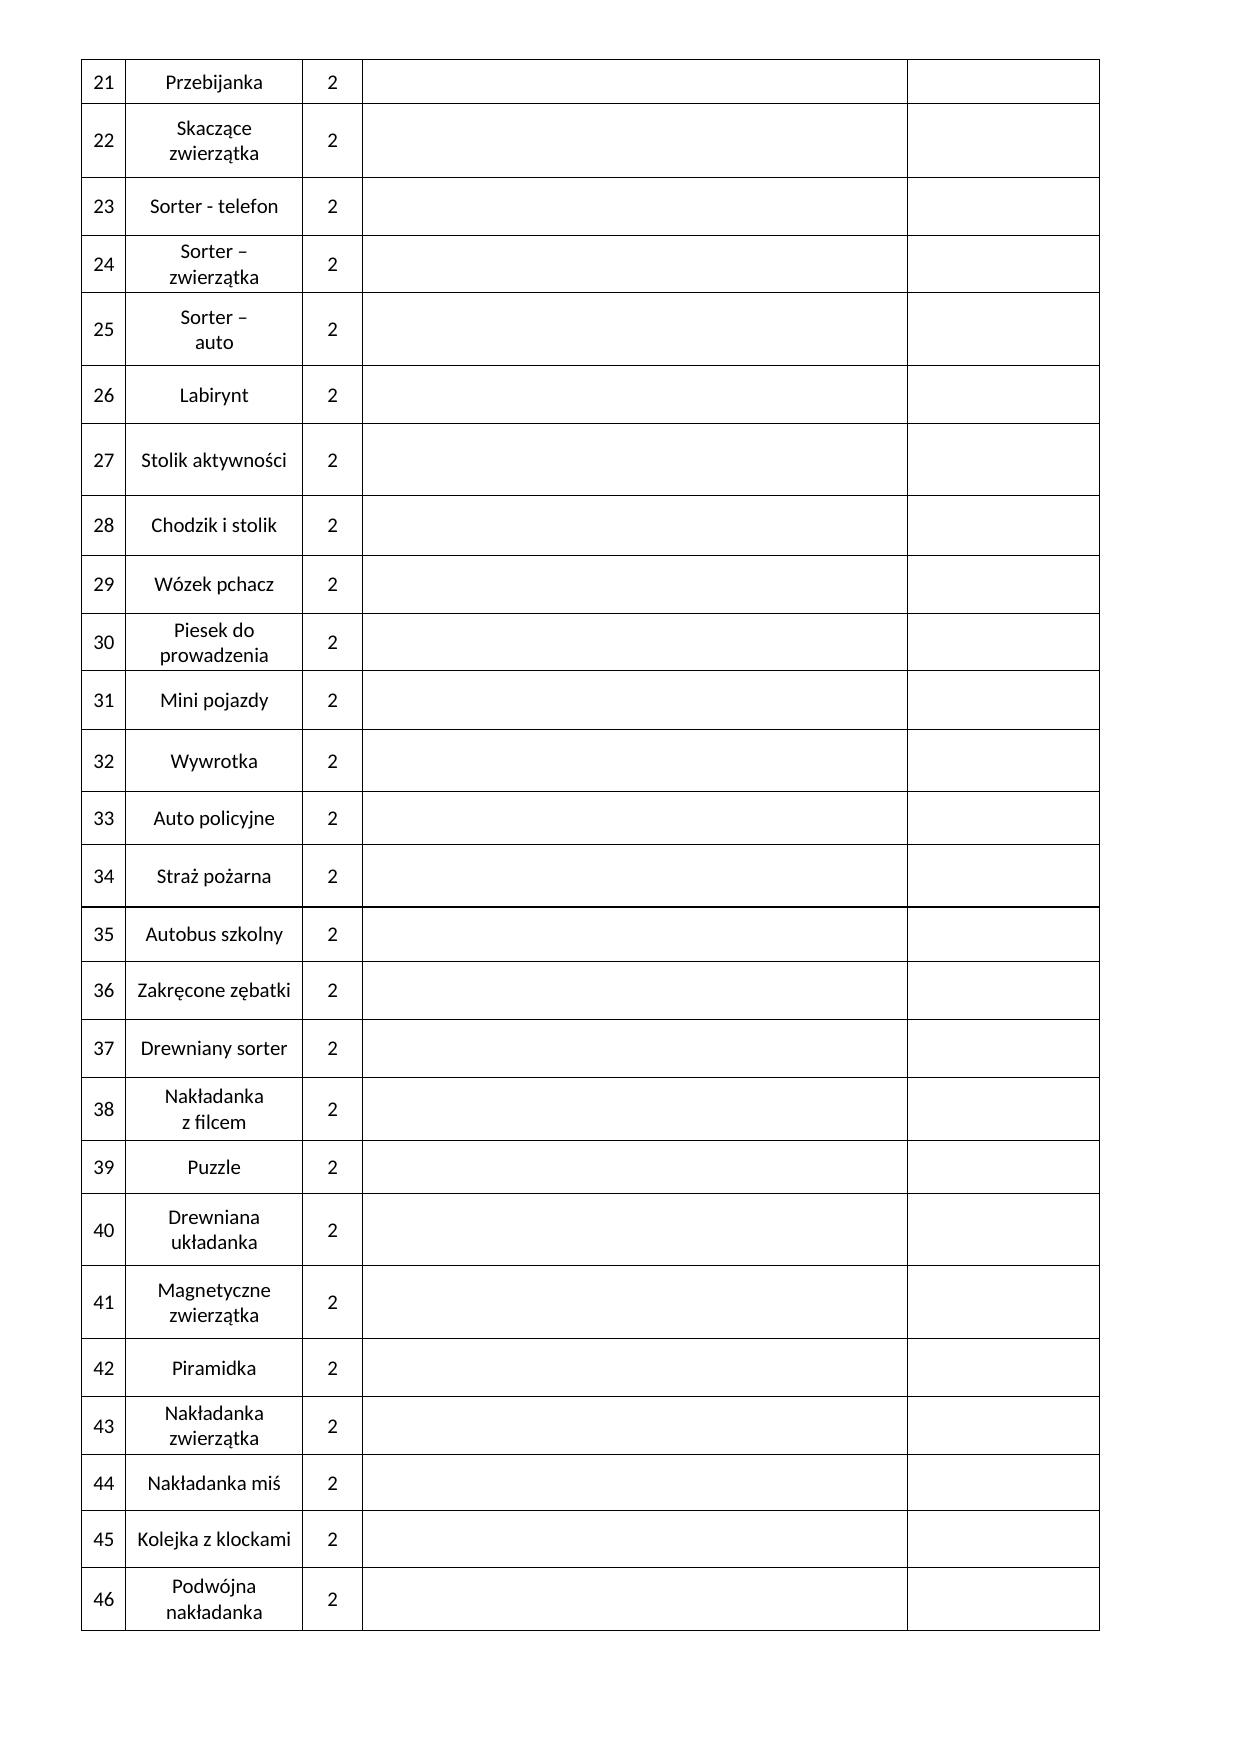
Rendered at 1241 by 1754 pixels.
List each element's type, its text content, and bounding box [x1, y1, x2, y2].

table_cell [363, 104, 907, 177]
table_cell [908, 1194, 1099, 1265]
table_cell 2 [303, 730, 362, 791]
table_cell Zakręcone zębatki [126, 962, 302, 1018]
table_cell 2 [303, 178, 362, 235]
table_cell 35 [82, 908, 125, 961]
table_cell 38 [82, 1078, 125, 1139]
table_cell [363, 556, 907, 613]
table_cell 2 [303, 1078, 362, 1139]
table_cell 2 [303, 792, 362, 844]
table_cell 25 [82, 293, 125, 365]
table_cell Nakładanka z filcem [126, 1078, 302, 1139]
table_cell [908, 1078, 1099, 1139]
table_cell [908, 178, 1099, 235]
table_cell [363, 1266, 907, 1338]
table_cell 22 [82, 104, 125, 177]
table_cell Labirynt [126, 366, 302, 423]
table_cell 44 [82, 1455, 125, 1510]
table_cell 24 [82, 236, 125, 292]
table_cell [363, 962, 907, 1018]
table_cell Sorter - telefon [126, 178, 302, 235]
table_cell 2 [303, 1397, 362, 1454]
table_cell [908, 293, 1099, 365]
table_cell 2 [303, 1020, 362, 1077]
table_cell 2 [303, 1568, 362, 1629]
table_cell 36 [82, 962, 125, 1018]
table_cell [908, 1020, 1099, 1077]
table_cell [363, 671, 907, 729]
table_cell 31 [82, 671, 125, 729]
table_cell [363, 1568, 907, 1629]
table_cell 39 [82, 1141, 125, 1192]
table_cell 2 [303, 293, 362, 365]
table_cell [908, 1568, 1099, 1629]
table_cell 2 [303, 614, 362, 670]
table_cell 2 [303, 962, 362, 1018]
table_cell 2 [303, 1511, 362, 1567]
table_cell 29 [82, 556, 125, 613]
table_cell 2 [303, 1194, 362, 1265]
table_cell Auto policyjne [126, 792, 302, 844]
table_cell [908, 671, 1099, 729]
table_cell 2 [303, 908, 362, 961]
table_cell 32 [82, 730, 125, 791]
table_cell [908, 792, 1099, 844]
table_cell [363, 730, 907, 791]
table_cell [908, 424, 1099, 495]
table_cell [908, 60, 1099, 103]
table_cell 2 [303, 1455, 362, 1510]
table_cell [908, 1511, 1099, 1567]
table_cell 2 [303, 366, 362, 423]
table_cell 2 [303, 60, 362, 103]
table_cell 46 [82, 1568, 125, 1629]
table_cell 34 [82, 845, 125, 906]
table_cell [363, 1397, 907, 1454]
table_cell Piramidka [126, 1339, 302, 1396]
table_cell 40 [82, 1194, 125, 1265]
table_cell Podwójna nakładanka [126, 1568, 302, 1629]
table_cell Magnetyczne zwierzątka [126, 1266, 302, 1338]
table_cell [363, 1141, 907, 1192]
table_cell Skaczące zwierzątka [126, 104, 302, 177]
table_cell 2 [303, 424, 362, 495]
table_cell [908, 962, 1099, 1018]
table_cell Straż pożarna [126, 845, 302, 906]
table_cell [908, 556, 1099, 613]
table_cell Sorter – zwierzątka [126, 236, 302, 292]
table_cell [363, 908, 907, 961]
table_cell Wywrotka [126, 730, 302, 791]
table_cell 2 [303, 496, 362, 555]
table_cell 2 [303, 1266, 362, 1338]
table_cell 30 [82, 614, 125, 670]
table_cell 26 [82, 366, 125, 423]
table_cell [363, 496, 907, 555]
table_cell 45 [82, 1511, 125, 1567]
table_cell [363, 1455, 907, 1510]
table_cell Kolejka z klockami [126, 1511, 302, 1567]
table_cell 37 [82, 1020, 125, 1077]
table_cell [908, 908, 1099, 961]
table_cell Autobus szkolny [126, 908, 302, 961]
table_cell [908, 845, 1099, 906]
table_cell [908, 104, 1099, 177]
table_cell [908, 730, 1099, 791]
table_cell [363, 236, 907, 292]
table_cell [908, 1141, 1099, 1192]
table_cell [363, 60, 907, 103]
table_cell 21 [82, 60, 125, 103]
table_cell 2 [303, 1339, 362, 1396]
table_cell Nakładanka zwierzątka [126, 1397, 302, 1454]
table_cell [363, 178, 907, 235]
table_cell [908, 1266, 1099, 1338]
table_cell Przebijanka [126, 60, 302, 103]
table_cell 42 [82, 1339, 125, 1396]
table_cell Mini pojazdy [126, 671, 302, 729]
table_cell [908, 366, 1099, 423]
table_cell [908, 236, 1099, 292]
table_cell 33 [82, 792, 125, 844]
table_cell [908, 1339, 1099, 1396]
table_cell [363, 1078, 907, 1139]
table_cell Stolik aktywności [126, 424, 302, 495]
table_cell Drewniana układanka [126, 1194, 302, 1265]
table_cell Drewniany sorter [126, 1020, 302, 1077]
table_cell [363, 614, 907, 670]
table_cell 2 [303, 1141, 362, 1192]
table_cell [363, 1194, 907, 1265]
table_cell [363, 792, 907, 844]
table_cell Chodzik i stolik [126, 496, 302, 555]
table_cell Nakładanka miś [126, 1455, 302, 1510]
table_cell 2 [303, 104, 362, 177]
table_cell [908, 614, 1099, 670]
table_cell [908, 1397, 1099, 1454]
table_cell 23 [82, 178, 125, 235]
table_cell 43 [82, 1397, 125, 1454]
table_cell 41 [82, 1266, 125, 1338]
table_cell 2 [303, 236, 362, 292]
table_cell 2 [303, 845, 362, 906]
table_cell Wózek pchacz [126, 556, 302, 613]
table_cell [908, 1455, 1099, 1510]
table_cell 28 [82, 496, 125, 555]
table_cell [363, 424, 907, 495]
table_cell 2 [303, 671, 362, 729]
table_cell [363, 1339, 907, 1396]
table_cell Puzzle [126, 1141, 302, 1192]
table_cell [363, 293, 907, 365]
table_cell [908, 496, 1099, 555]
table_cell [363, 366, 907, 423]
table_cell 2 [303, 556, 362, 613]
table_cell [363, 1511, 907, 1567]
table_cell Sorter – auto [126, 293, 302, 365]
table_cell 27 [82, 424, 125, 495]
table_cell [363, 845, 907, 906]
table_cell [363, 1020, 907, 1077]
table_cell Piesek do prowadzenia [126, 614, 302, 670]
